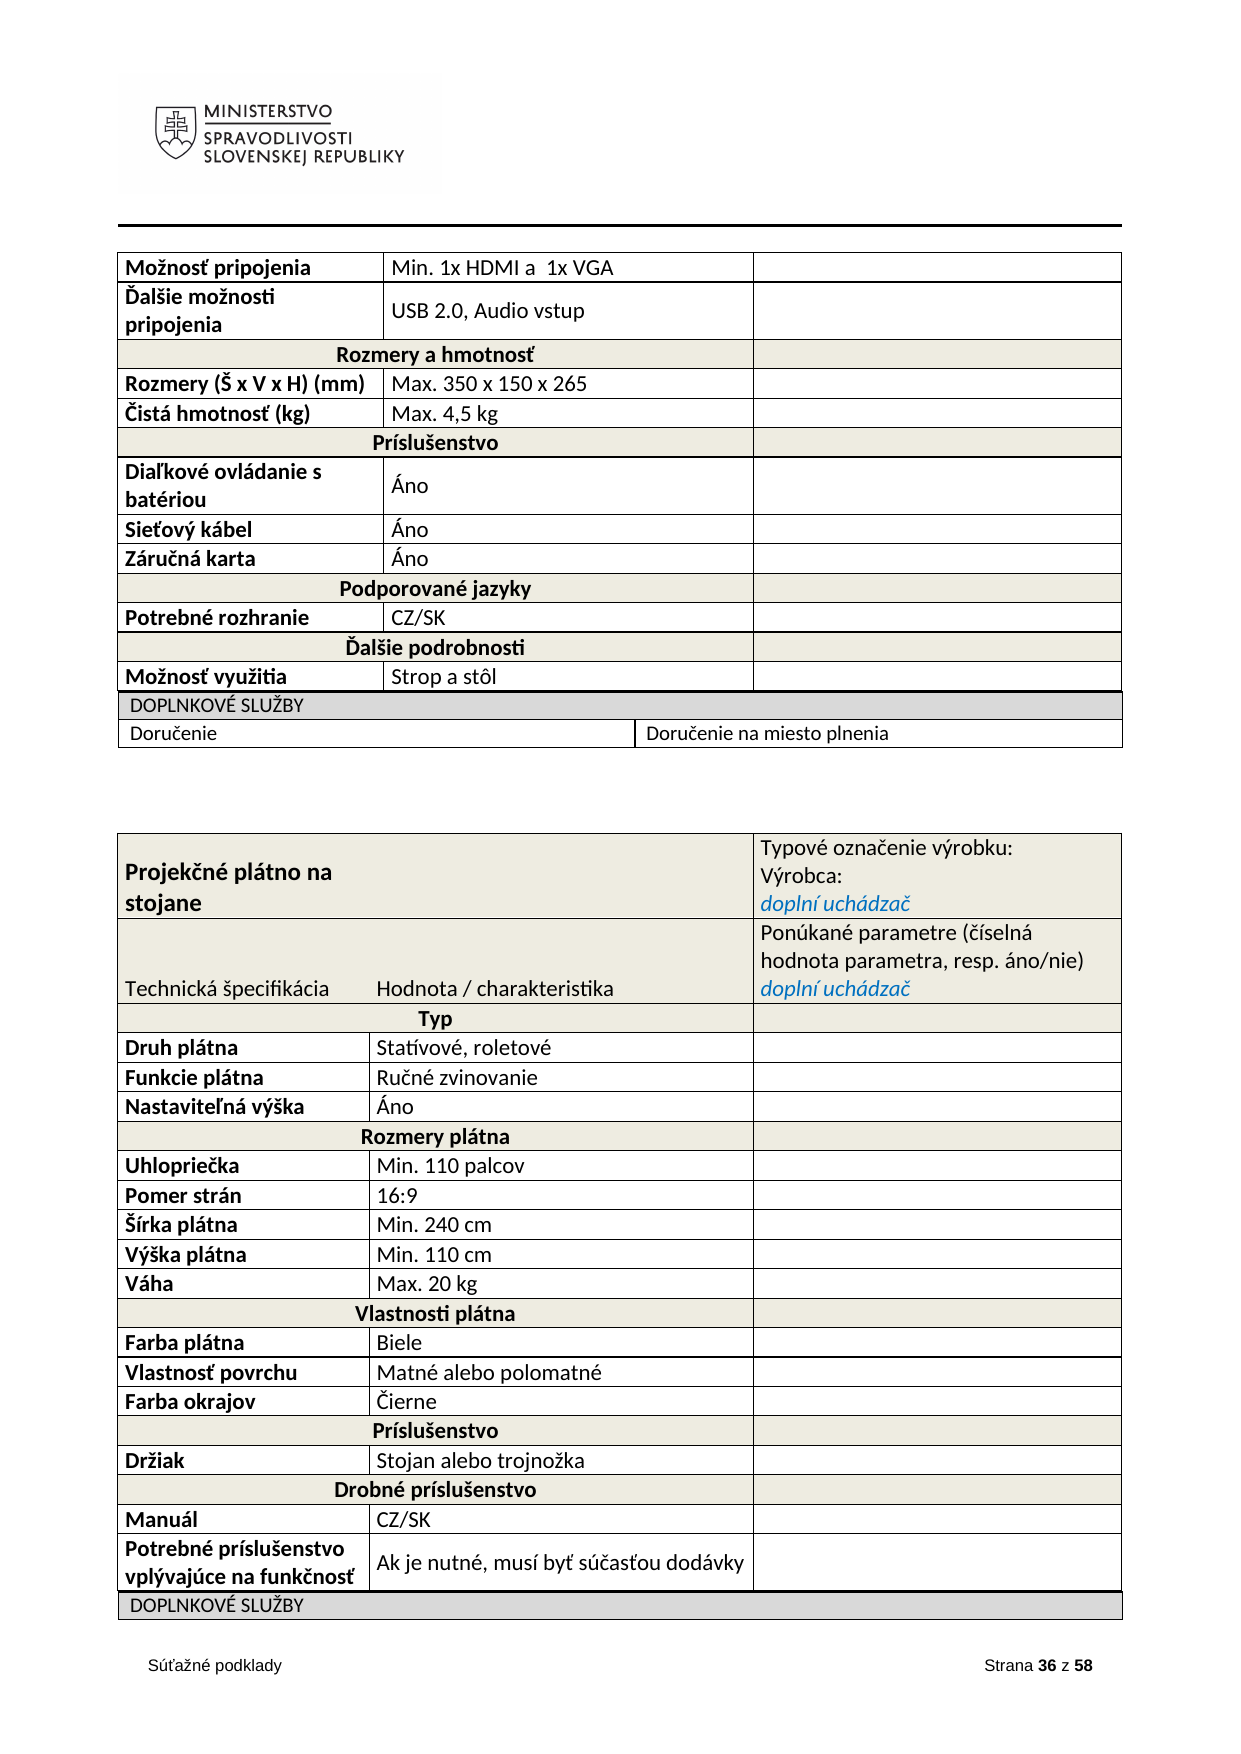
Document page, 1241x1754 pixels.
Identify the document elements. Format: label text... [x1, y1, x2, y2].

table_cell Potrebné príslušenstvo vplývajúce na funkčnosť [118, 1534, 369, 1590]
table_cell Ďalšie podrobnosti [118, 633, 753, 661]
table_cell Uhlopriečka [118, 1151, 369, 1179]
table_cell Šírka plátna [118, 1210, 369, 1238]
table_cell Typ [118, 1004, 753, 1032]
table_cell Možnosť využitia [118, 662, 383, 690]
table_cell Váha [118, 1269, 369, 1297]
table_cell [754, 1299, 1121, 1327]
table_cell Min. 240 cm [370, 1210, 753, 1238]
table_cell [754, 1033, 1121, 1062]
table_cell Výška plátna [118, 1240, 369, 1268]
picture [118, 73, 443, 194]
table_cell Podporované jazyky [118, 574, 753, 602]
table_cell [754, 458, 1121, 513]
table_cell Čierne [370, 1387, 753, 1415]
table_cell [754, 1210, 1121, 1238]
table_cell [754, 1475, 1121, 1504]
table_cell Pomer strán [118, 1181, 369, 1209]
table_cell Doručenie [119, 720, 634, 747]
table_cell [754, 1122, 1121, 1150]
table_cell [754, 633, 1121, 661]
table_cell [754, 603, 1121, 631]
table_cell Rozmery (Š x V x H) (mm) [118, 369, 383, 397]
table_cell Druh plátna [118, 1033, 369, 1062]
table_cell [754, 1269, 1121, 1297]
table_cell [754, 369, 1121, 397]
table_cell Čistá hmotnosť (kg) [118, 399, 383, 427]
table_cell [754, 1092, 1121, 1121]
table_cell Ručné zvinovanie [370, 1063, 753, 1091]
table_cell Rozmery a hmotnosť [118, 340, 753, 368]
table_cell Min. 110 palcov [370, 1151, 753, 1179]
table_cell Áno [384, 544, 753, 572]
table_cell Príslušenstvo [118, 1416, 753, 1445]
table_header Projekčné plátno na stojane [118, 834, 369, 917]
table_cell Min. 110 cm [370, 1240, 753, 1268]
table_cell Ponúkané parametre (číselná hodnota parametra, resp. áno/nie) doplní uchádzač [754, 919, 1121, 1003]
table_cell Farba plátna [118, 1328, 369, 1356]
table_header [369, 834, 753, 917]
table_cell [754, 1416, 1121, 1445]
table_cell [754, 544, 1121, 572]
table_cell [754, 662, 1121, 690]
table_cell Funkcie plátna [118, 1063, 369, 1091]
table_cell [754, 399, 1121, 427]
table_cell 16:9 [370, 1181, 753, 1209]
table_cell [754, 1358, 1121, 1386]
table_cell CZ/SK [370, 1505, 753, 1533]
table_header DOPLNKOVÉ SLUŽBY [119, 1593, 1122, 1619]
table_cell [754, 1240, 1121, 1268]
table_cell [754, 515, 1121, 543]
table_cell Farba okrajov [118, 1387, 369, 1415]
table_cell Možnosť pripojenia [118, 253, 383, 281]
table_cell Záručná karta [118, 544, 383, 572]
table_cell Statívové, roletové [370, 1033, 753, 1062]
table_cell Matné alebo polomatné [370, 1358, 753, 1386]
table_cell [754, 1004, 1121, 1032]
table_cell Vlastnosti plátna [118, 1299, 753, 1327]
table_cell [754, 1181, 1121, 1209]
table_cell Technická špecifikácia [118, 919, 369, 1003]
table_cell Držiak [118, 1446, 369, 1474]
table_cell Áno [384, 458, 753, 513]
table_header Typové označenie výrobku: Výrobca: doplní uchádzač [754, 834, 1121, 917]
table_cell [754, 1387, 1121, 1415]
table_cell Manuál [118, 1505, 369, 1533]
table_cell Drobné príslušenstvo [118, 1475, 753, 1504]
table_cell [754, 1063, 1121, 1091]
table_cell Nastaviteľná výška [118, 1092, 369, 1121]
table_cell CZ/SK [384, 603, 753, 631]
table_cell Strop a stôl [384, 662, 753, 690]
table_cell Diaľkové ovládanie s batériou [118, 458, 383, 513]
table_cell [754, 1328, 1121, 1356]
table_cell Max. 350 x 150 x 265 [384, 369, 753, 397]
table_header DOPLNKOVÉ SLUŽBY [119, 693, 1122, 719]
table_cell Hodnota / charakteristika [369, 919, 753, 1003]
table_cell Max. 20 kg [370, 1269, 753, 1297]
table_cell [754, 253, 1121, 281]
table_cell Stojan alebo trojnožka [370, 1446, 753, 1474]
table_cell Sieťový kábel [118, 515, 383, 543]
table_cell [754, 1505, 1121, 1533]
table_cell Ak je nutné, musí byť súčasťou dodávky [370, 1534, 753, 1590]
table_cell Biele [370, 1328, 753, 1356]
table_cell Vlastnosť povrchu [118, 1358, 369, 1386]
table_cell [754, 1151, 1121, 1179]
table_cell Min. 1x HDMI a 1x VGA [384, 253, 753, 281]
table_cell Max. 4,5 kg [384, 399, 753, 427]
table_cell [754, 1446, 1121, 1474]
table_cell Áno [384, 515, 753, 543]
table_cell Ďalšie možnosti pripojenia [118, 283, 383, 338]
table_cell USB 2.0, Audio vstup [384, 283, 753, 338]
table_cell [754, 428, 1121, 456]
table_cell Rozmery plátna [118, 1122, 753, 1150]
table_cell [754, 1534, 1121, 1590]
table_cell Doručenie na miesto plnenia [636, 720, 1122, 747]
table_cell Áno [370, 1092, 753, 1121]
table_cell [754, 574, 1121, 602]
table_cell [754, 340, 1121, 368]
table_cell Príslušenstvo [118, 428, 753, 456]
table_cell [754, 283, 1121, 338]
table_cell Potrebné rozhranie [118, 603, 383, 631]
